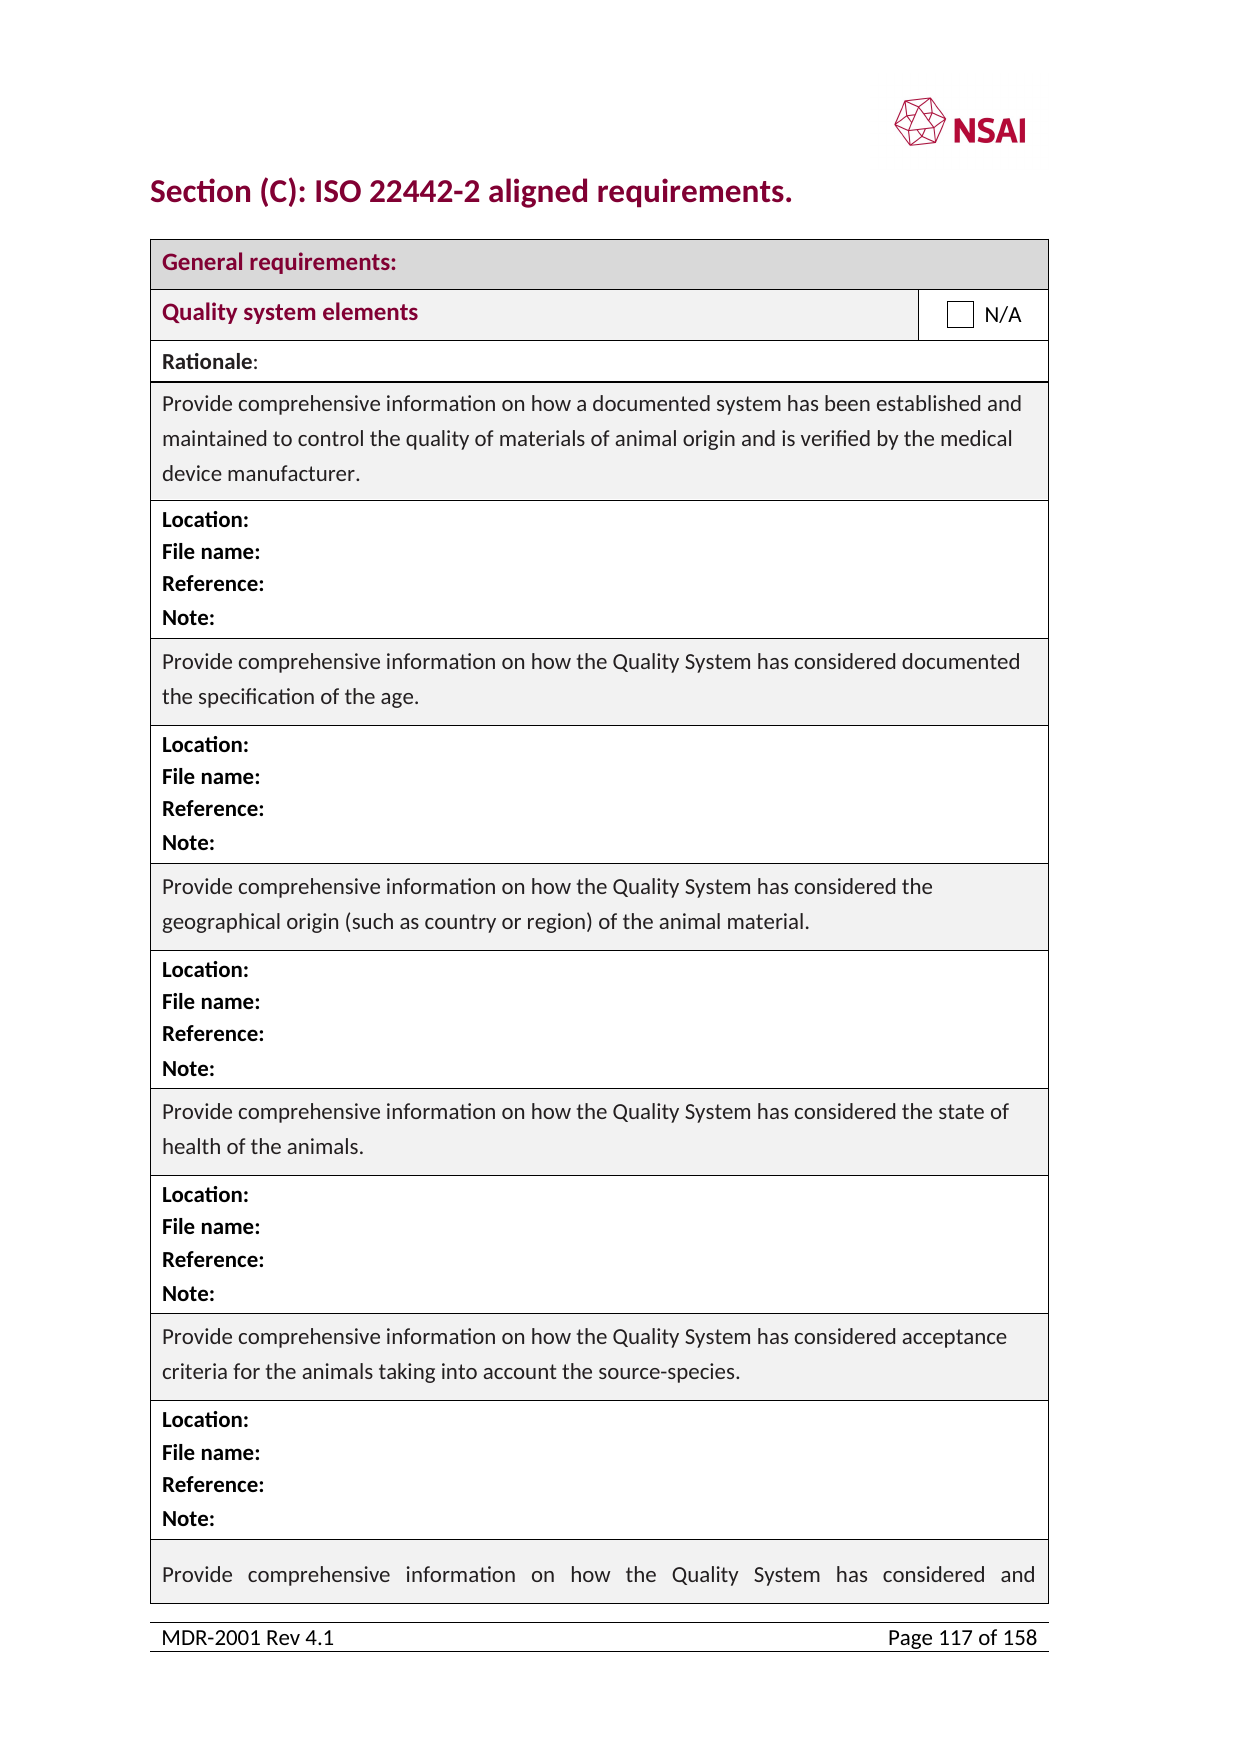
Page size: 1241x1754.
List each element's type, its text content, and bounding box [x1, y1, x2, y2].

table_cell Provide comprehensive information on how the Quality System has considered acceptance criteria for the animals taking into account the source-species. [151, 1314, 1048, 1400]
table_cell Location: File name: Reference: Note: [151, 1176, 1048, 1313]
table_cell Location: File name: Reference: Note: [151, 726, 1048, 863]
table_cell Quality system elements [151, 290, 918, 340]
table_cell Location: File name: Reference: Note: [151, 501, 1048, 638]
table_cell N/A [919, 290, 1048, 340]
table_cell Provide comprehensive information on how the Quality System has considered the geographical origin (such as country or region) of the animal material. [151, 864, 1048, 950]
table_cell Rationale: [151, 341, 1048, 381]
table_cell Location: File name: Reference: Note: [151, 1401, 1048, 1538]
table_cell Provide comprehensive information on how the Quality System has considered documented the specification of the age. [151, 639, 1048, 725]
table_cell Provide comprehensive information on how a documented system has been established and maintained to control the quality of materials of animal origin and is verified by the medical device manufacturer. [151, 383, 1048, 499]
table_header General requirements: [151, 240, 1048, 289]
table_cell Location: File name: Reference: Note: [151, 951, 1048, 1088]
text Section (C): ISO 22442-2 aligned requirements. [150, 170, 1048, 211]
table_cell Provide comprehensive information on how the Quality System has considered the state of health of the animals. [151, 1089, 1048, 1175]
picture [870, 73, 1049, 170]
